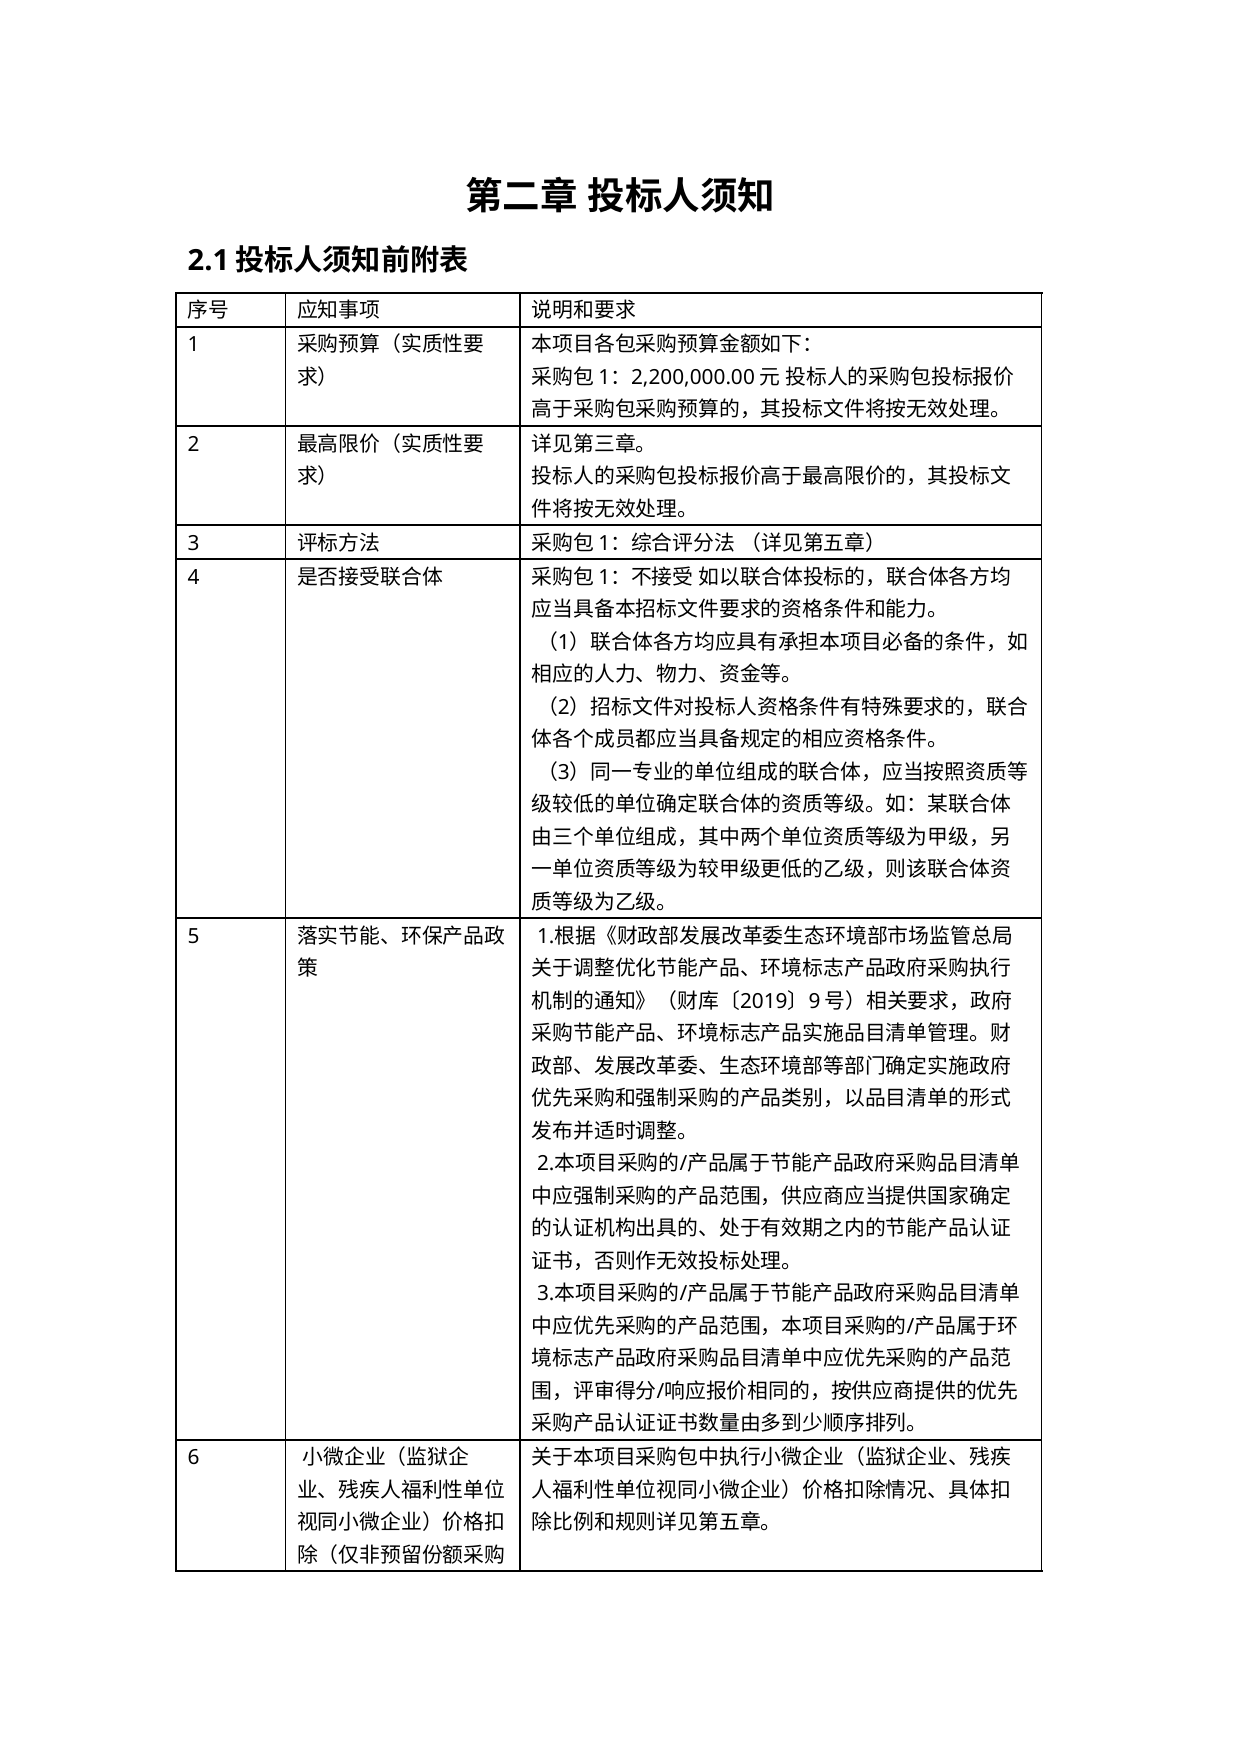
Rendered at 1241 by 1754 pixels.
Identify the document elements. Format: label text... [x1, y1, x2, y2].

table_cell 采购包1：不接受 如以联合体投标的，联合体各方均应当具备本招标文件要求的资格条件和能力。 （1）联合体各方均应具有承担本项目必备的条件，如相应的人力、物力、资金等。 （2）招标文件对投标人资格条件有特殊要求的，联合体各个成员都应当具备规定的相应资格条件。 （3）同一专业的单位组成的联合体，应当按照资质等级较低的单位确定联合体的资质等级。如：某联合体由三个单位组成，其中两个单位资质等级为甲级，另一单位资质等级为较甲级更低的乙级，则该联合体资质等级为乙级。 [521, 560, 1041, 917]
table_cell 是否接受联合体 [286, 560, 519, 917]
table_cell 落实节能、环保产品政策 [286, 919, 519, 1439]
table_cell 6 [177, 1441, 285, 1570]
table_cell 采购包1：综合评分法 （详见第五章） [521, 526, 1041, 558]
table_header 说明和要求 [521, 294, 1041, 326]
table_cell 4 [177, 560, 285, 917]
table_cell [521, 1441, 1041, 1570]
text 2.1投标人须知前附表 [187, 227, 1053, 292]
table_cell 1.根据《财政部发展改革委生态环境部市场监管总局关于调整优化节能产品、环境标志产品政府采购执行机制的通知》（财库〔2019〕9号）相关要求，政府采购节能产品、环境标志产品实施品目清单管理。财政部、发展改革委、生态环境部等部门确定实施政府优先采购和强制采购的产品类别，以品目清单的形式发布并适时调整。 2.本项目采购的/产品属于节能产品政府采购品目清单中应强制采购的产品范围，供应商应当提供国家确定的认证机构出具的、处于有效期之内的节能产品认证证书，否则作无效投标处理。 3.本项目采购的/产品属于节能产品政府采购品目清单中应优先采购的产品范围，本项目采购的/产品属于环境标志产品政府采购品目清单中应优先采购的产品范围，评审得分/响应报价相同的，按供应商提供的优先采购产品认证证书数量由多到少顺序排列。 [521, 919, 1041, 1439]
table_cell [286, 1441, 519, 1570]
table_cell 最高限价（实质性要求） [286, 427, 519, 524]
table_cell 2 [177, 427, 285, 524]
table_cell 1 [177, 328, 285, 425]
table_cell 采购预算（实质性要求） [286, 328, 519, 425]
table_header 应知事项 [286, 294, 519, 326]
table_cell 5 [177, 919, 285, 1439]
table_cell 评标方法 [286, 526, 519, 558]
text 第二章 投标人须知 [187, 162, 1053, 227]
table_cell 详见第三章。 投标人的采购包投标报价高于最高限价的，其投标文件将按无效处理。 [521, 427, 1041, 524]
table_header 序号 [177, 294, 285, 326]
table_cell 本项目各包采购预算金额如下： 采购包1：2,200,000.00元 投标人的采购包投标报价高于采购包采购预算的，其投标文件将按无效处理。 [521, 328, 1041, 425]
table_cell 3 [177, 526, 285, 558]
